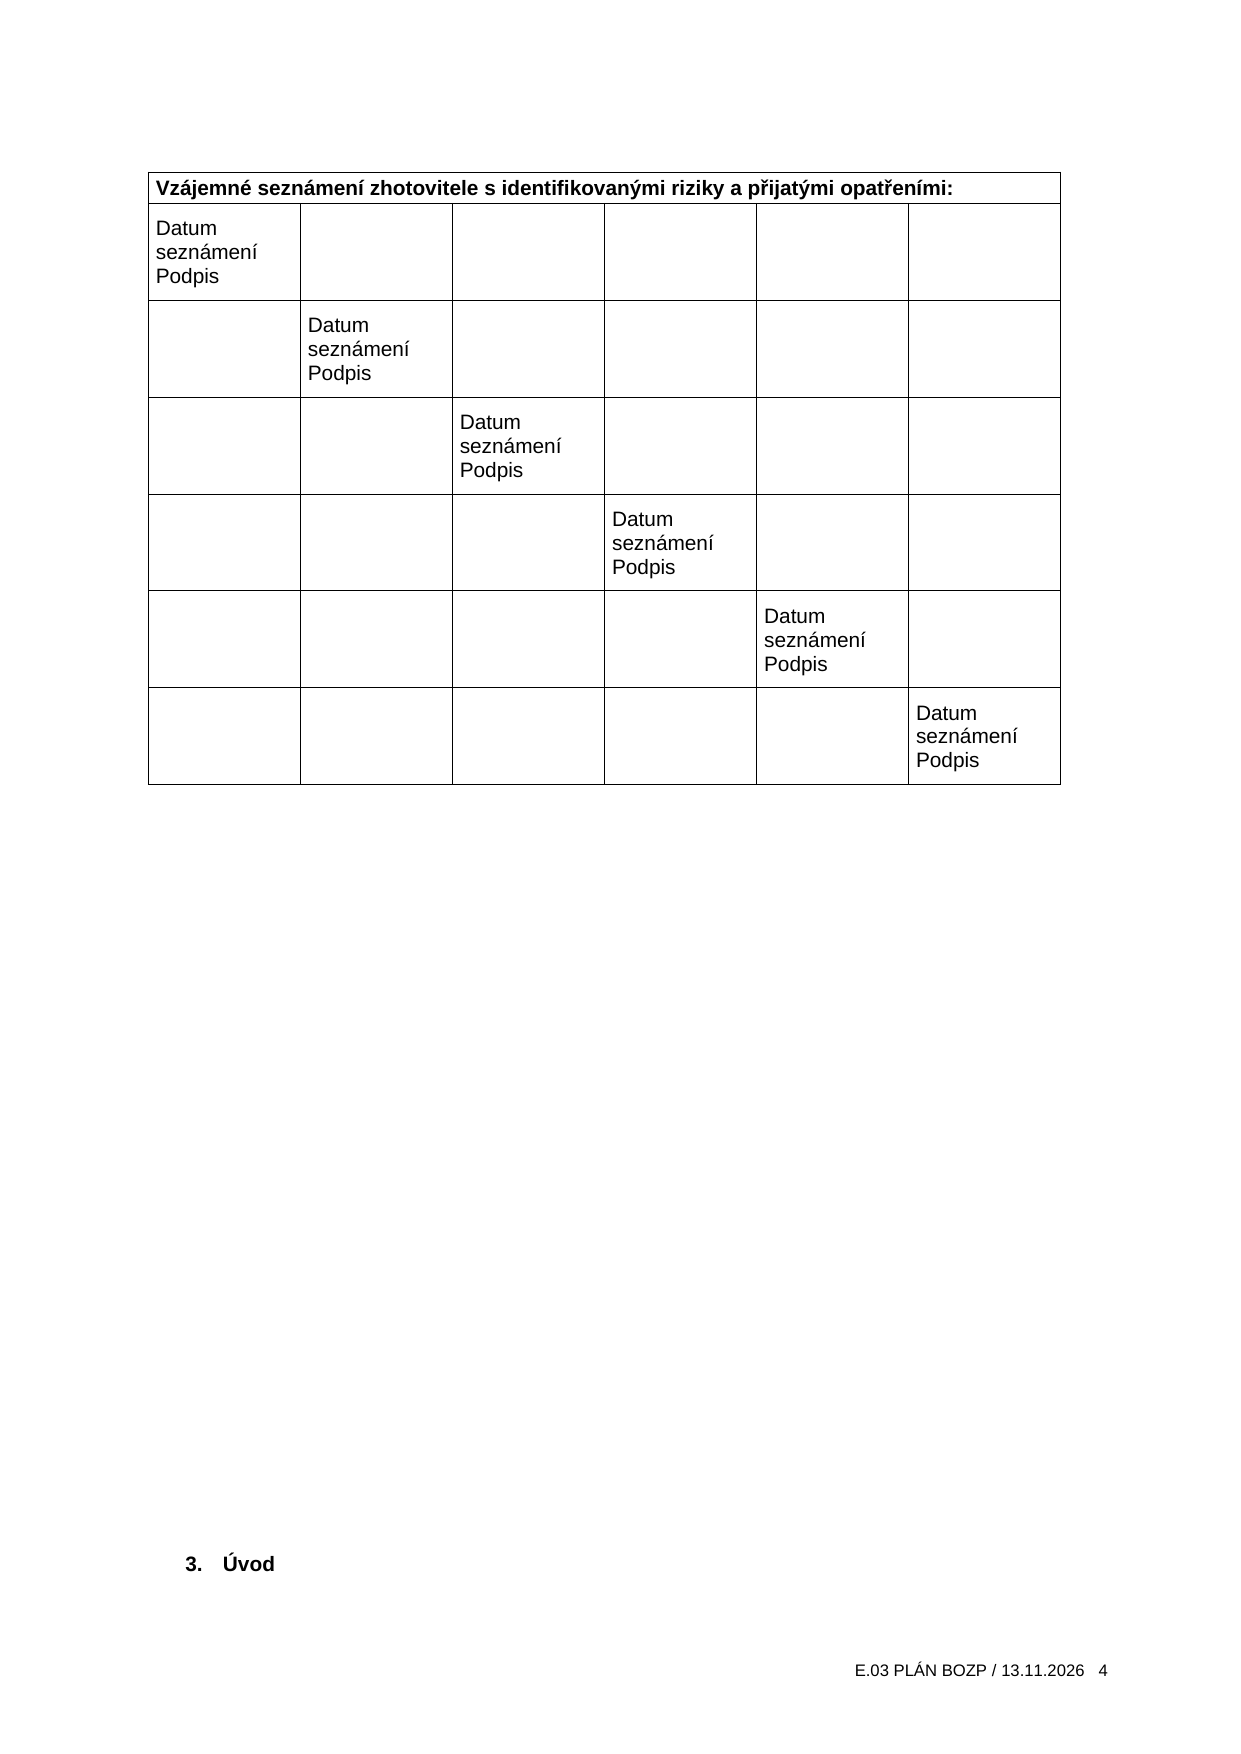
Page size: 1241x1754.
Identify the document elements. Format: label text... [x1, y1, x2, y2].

table_cell Datum seznámení Podpis [605, 495, 756, 590]
table_cell [453, 301, 604, 397]
table_cell Datum seznámení Podpis [909, 688, 1060, 784]
table_cell [605, 204, 756, 300]
table_cell [909, 398, 1060, 493]
table_cell [149, 398, 300, 493]
table_cell [757, 398, 908, 493]
table_cell [453, 591, 604, 687]
table_cell [301, 591, 452, 687]
table_cell [301, 688, 452, 784]
table_cell [453, 688, 604, 784]
list Úvod [185, 1552, 989, 1576]
table_cell [909, 301, 1060, 397]
table_cell [909, 495, 1060, 590]
table_cell [301, 495, 452, 590]
table_cell [453, 495, 604, 590]
table_cell [757, 301, 908, 397]
table_cell [605, 591, 756, 687]
table_cell [453, 204, 604, 300]
table_cell [149, 495, 300, 590]
table_cell [909, 204, 1060, 300]
table_cell [149, 591, 300, 687]
table_cell [909, 591, 1060, 687]
table_header Vzájemné seznámení zhotovitele s identifikovanými riziky a přijatými opatřeními: [149, 173, 1060, 203]
table_cell Datum seznámení Podpis [453, 398, 604, 493]
table_cell [301, 398, 452, 493]
table_cell Datum seznámení Podpis [149, 204, 300, 300]
table_cell [605, 301, 756, 397]
table_cell [149, 301, 300, 397]
table_cell [757, 495, 908, 590]
table_cell [757, 204, 908, 300]
table_cell [757, 688, 908, 784]
table_cell Datum seznámení Podpis [757, 591, 908, 687]
table_cell [301, 204, 452, 300]
table_cell [605, 688, 756, 784]
table_cell [149, 688, 300, 784]
table_cell Datum seznámení Podpis [301, 301, 452, 397]
table_cell [605, 398, 756, 493]
